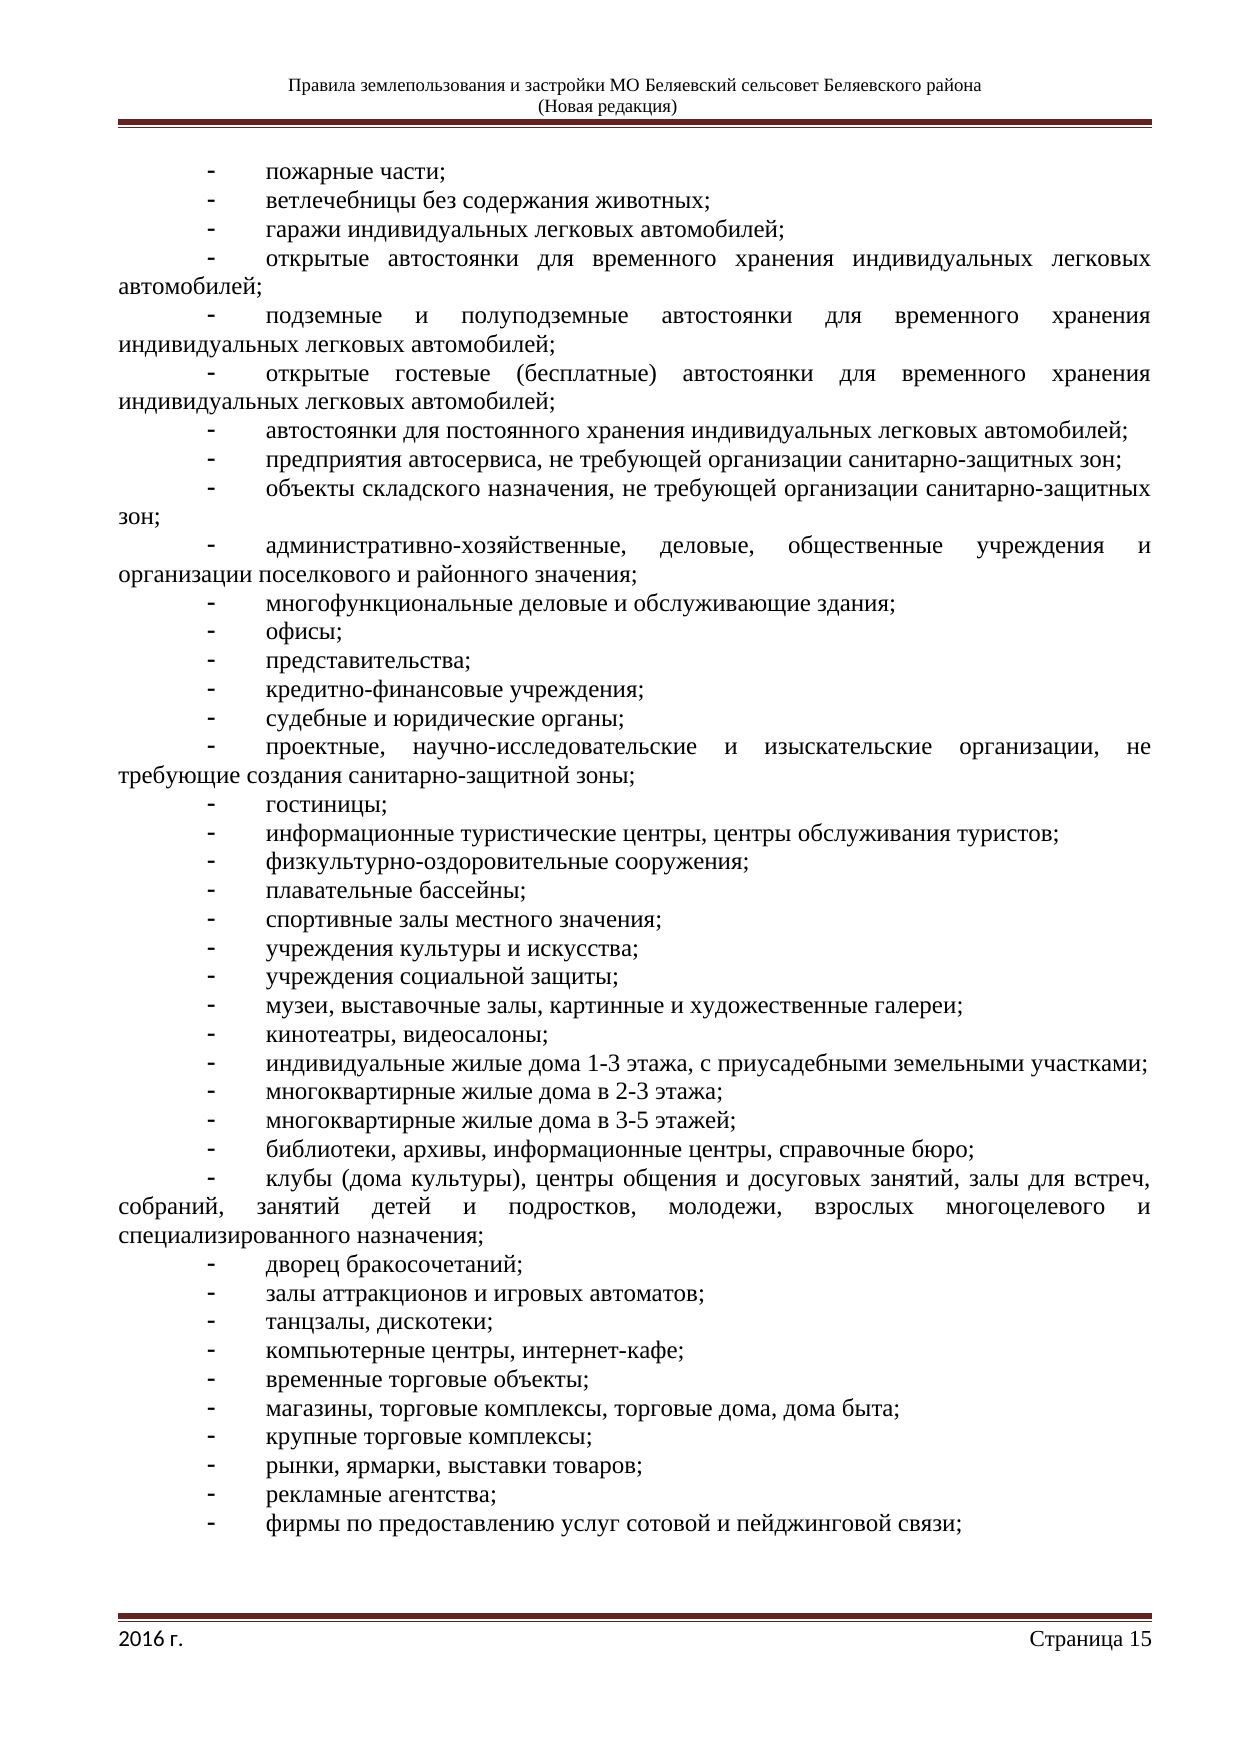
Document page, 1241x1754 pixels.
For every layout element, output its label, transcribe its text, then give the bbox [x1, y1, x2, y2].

list ветлечебницы без содержания животных; [118, 185, 1152, 214]
list физкультурно-оздоровительные сооружения; [118, 846, 1152, 875]
list магазины, торговые комплексы, торговые дома, дома быта; [118, 1393, 1152, 1421]
list библиотеки, архивы, информационные центры, справочные бюро; [118, 1134, 1152, 1163]
list судебные и юридические органы; [118, 703, 1152, 731]
list рекламные агентства; [118, 1479, 1152, 1508]
list крупные торговые комплексы; [118, 1421, 1152, 1450]
list многоквартирные жилые дома в 3-5 этажей; [118, 1105, 1152, 1134]
list залы аттракционов и игровых автоматов; [118, 1278, 1152, 1306]
list временные торговые объекты; [118, 1364, 1152, 1393]
list танцзалы, дискотеки; [118, 1306, 1152, 1335]
list открытые гостевые (бесплатные) автостоянки для временного хранения индивидуальных легковых автомобилей; [118, 358, 1152, 415]
list гаражи индивидуальных легковых автомобилей; [118, 214, 1152, 243]
list спортивные залы местного значения; [118, 904, 1152, 933]
list учреждения культуры и искусства; [118, 933, 1152, 961]
list многоквартирные жилые дома в 2-3 этажа; [118, 1076, 1152, 1105]
list открытые автостоянки для временного хранения индивидуальных легковых автомобилей; [118, 243, 1152, 300]
list административно-хозяйственные, деловые, общественные учреждения и организации поселкового и районного значения; [118, 530, 1152, 588]
list рынки, ярмарки, выставки товаров; [118, 1450, 1152, 1479]
list пожарные части; [118, 156, 1152, 185]
list кинотеатры, видеосалоны; [118, 1019, 1152, 1048]
list многофункциональные деловые и обслуживающие здания; [118, 588, 1152, 616]
list плавательные бассейны; [118, 875, 1152, 904]
list проектные, научно-исследовательские и изыскательские организации, не требующие создания санитарно-защитной зоны; [118, 731, 1152, 789]
list автостоянки для постоянного хранения индивидуальных легковых автомобилей; [118, 415, 1152, 444]
list представительства; [118, 645, 1152, 674]
list индивидуальные жилые дома 1-3 этажа, с приусадебными земельными участками; [118, 1048, 1152, 1076]
list дворец бракосочетаний; [118, 1249, 1152, 1278]
list компьютерные центры, интернет-кафе; [118, 1335, 1152, 1364]
list объекты складского назначения, не требующей организации санитарно-защитных зон; [118, 473, 1152, 530]
list информационные туристические центры, центры обслуживания туристов; [118, 818, 1152, 846]
list учреждения социальной защиты; [118, 961, 1152, 990]
list клубы (дома культуры), центры общения и досуговых занятий, залы для встреч, собраний, занятий детей и подростков, молодежи, взрослых многоцелевого и специализированного назначения; [118, 1163, 1152, 1249]
list музеи, выставочные залы, картинные и художественные галереи; [118, 990, 1152, 1019]
list кредитно-финансовые учреждения; [118, 674, 1152, 703]
list предприятия автосервиса, не требующей организации санитарно-защитных зон; [118, 444, 1152, 473]
list подземные и полуподземные автостоянки для временного хранения индивидуальных легковых автомобилей; [118, 300, 1152, 358]
list фирмы по предоставлению услуг сотовой и пейджинговой связи; [118, 1508, 1152, 1536]
list гостиницы; [118, 789, 1152, 818]
list офисы; [118, 616, 1152, 645]
